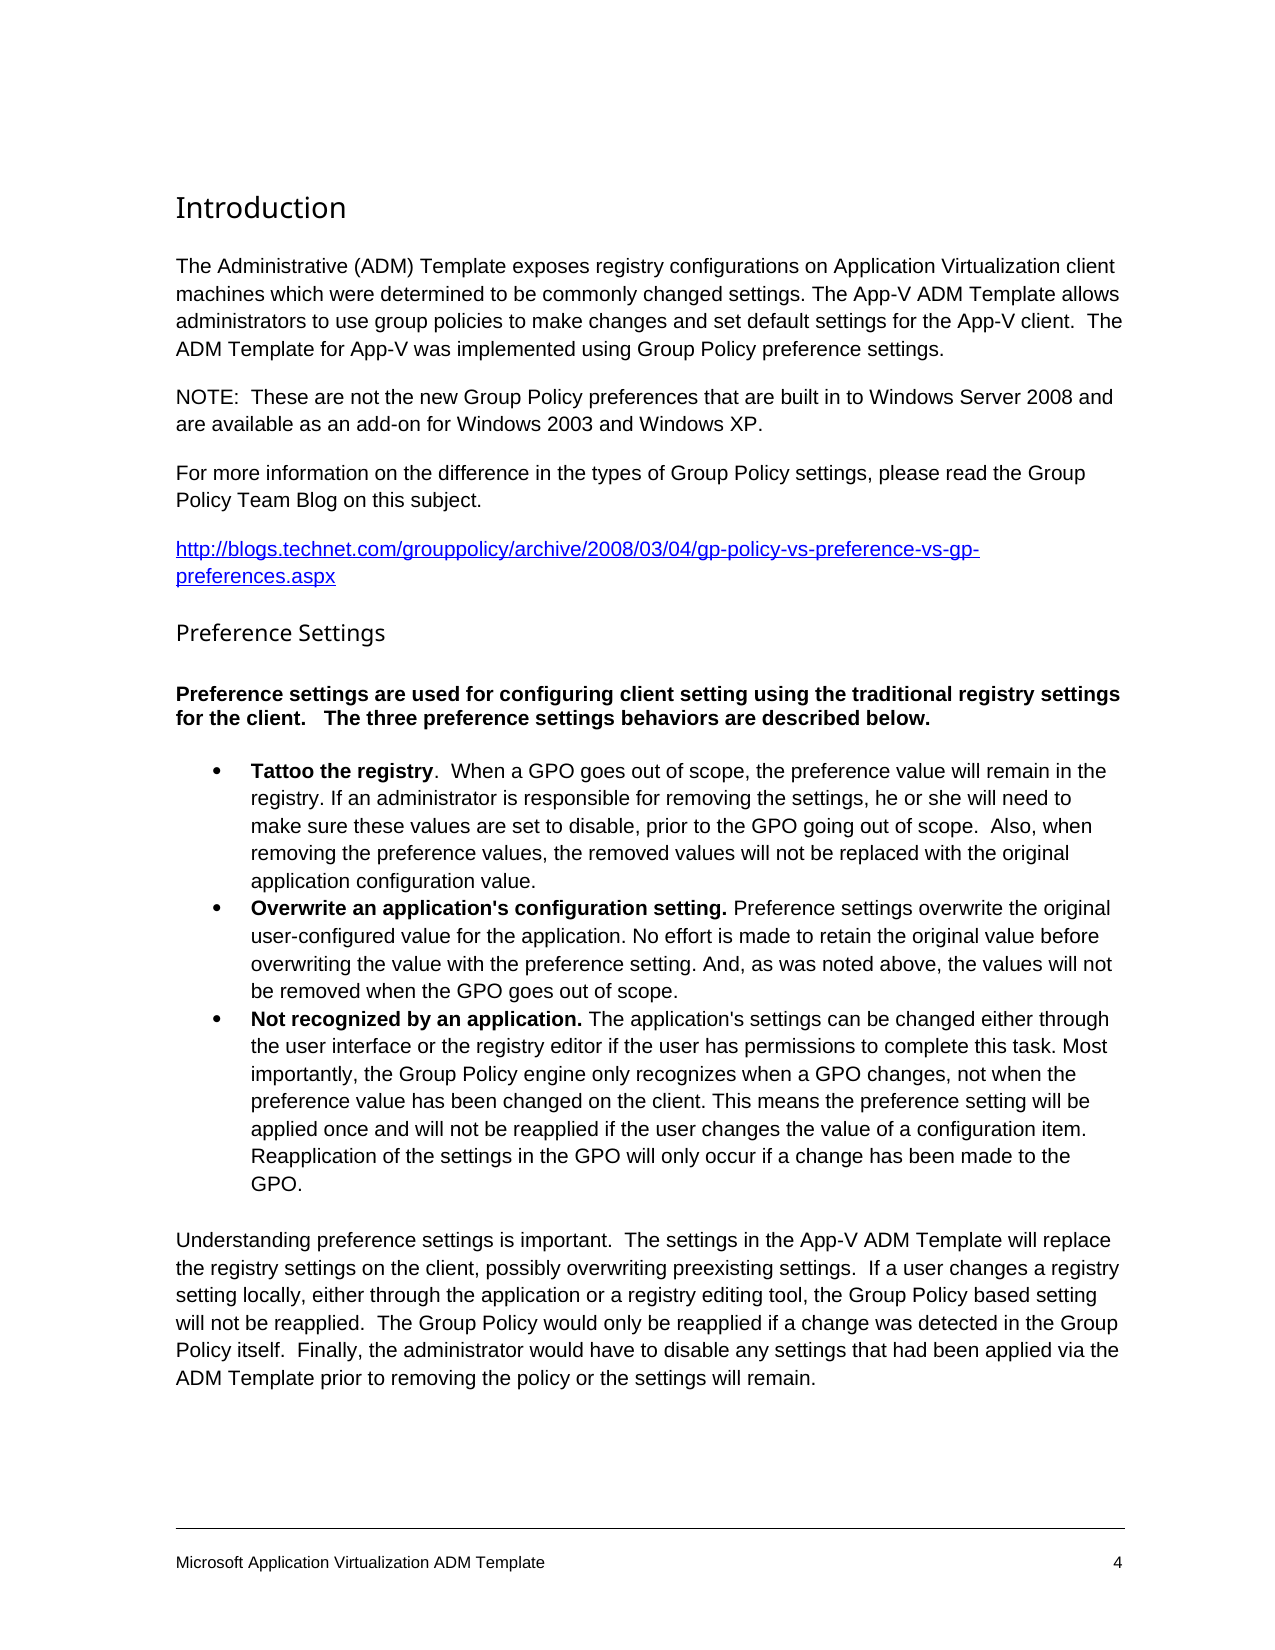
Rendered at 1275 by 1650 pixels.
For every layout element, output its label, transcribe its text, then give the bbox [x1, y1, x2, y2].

subtitle Preference Settings [176, 616, 1125, 648]
text Preference settings are used for configuring client setting using the traditional registry settings for the client. The three preference settings behaviors are described below. [176, 682, 1125, 729]
text Understanding preference settings is important. The settings in the App-V ADM Template will replace the registry settings on the client, possibly overwriting preexisting settings. If a user changes a registry setting locally, either through the application or a registry editing tool, the Group Policy based setting will not be reapplied. The Group Policy would only be reapplied if a change was detected in the Group Policy itself. Finally, the administrator would have to disable any settings that had been applied via the ADM Template prior to removing the policy or the settings will remain. [176, 1228, 1125, 1389]
list Tattoo the registry. When a GPO goes out of scope, the preference value will remain in the registry. If an administrator is responsible for removing the settings, he or she will need to make sure these values are set to disable, prior to the GPO going out of scope. Also, when removing the preference values, the removed values will not be replaced with the original application configuration value. [213, 759, 1125, 893]
text For more information on the difference in the types of Group Policy settings, please read the Group Policy Team Blog on this subject. [176, 461, 1125, 512]
text http://blogs.technet.com/grouppolicy/archive/2008/03/04/gp-policy-vs-preference-vs-gp-preferences.aspx [176, 536, 1125, 588]
text The Administrative (ADM) Template exposes registry configurations on Application Virtualization client machines which were determined to be commonly changed settings. The App-V ADM Template allows administrators to use group policies to make changes and set default settings for the App-V client. The ADM Template for App-V was implemented using Group Policy preference settings. [176, 254, 1125, 360]
list Not recognized by an application. The application's settings can be changed either through the user interface or the registry editor if the user has permissions to complete this task. Most importantly, the Group Policy engine only recognizes when a GPO changes, not when the preference value has been changed on the client. This means the preference setting will be applied once and will not be reapplied if the user changes the value of a configuration item. Reapplication of the settings in the GPO will only occur if a change has been made to the GPO. [213, 1006, 1125, 1195]
subtitle Introduction [176, 187, 1125, 227]
list Overwrite an application's configuration setting. Preference settings overwrite the original user-configured value for the application. No effort is made to retain the original value before overwriting the value with the preference setting. And, as was noted above, the values will not be removed when the GPO goes out of scope. [213, 896, 1125, 1003]
text NOTE: These are not the new Group Policy preferences that are built in to Windows Server 2008 and are available as an add-on for Windows 2003 and Windows XP. [176, 385, 1125, 436]
